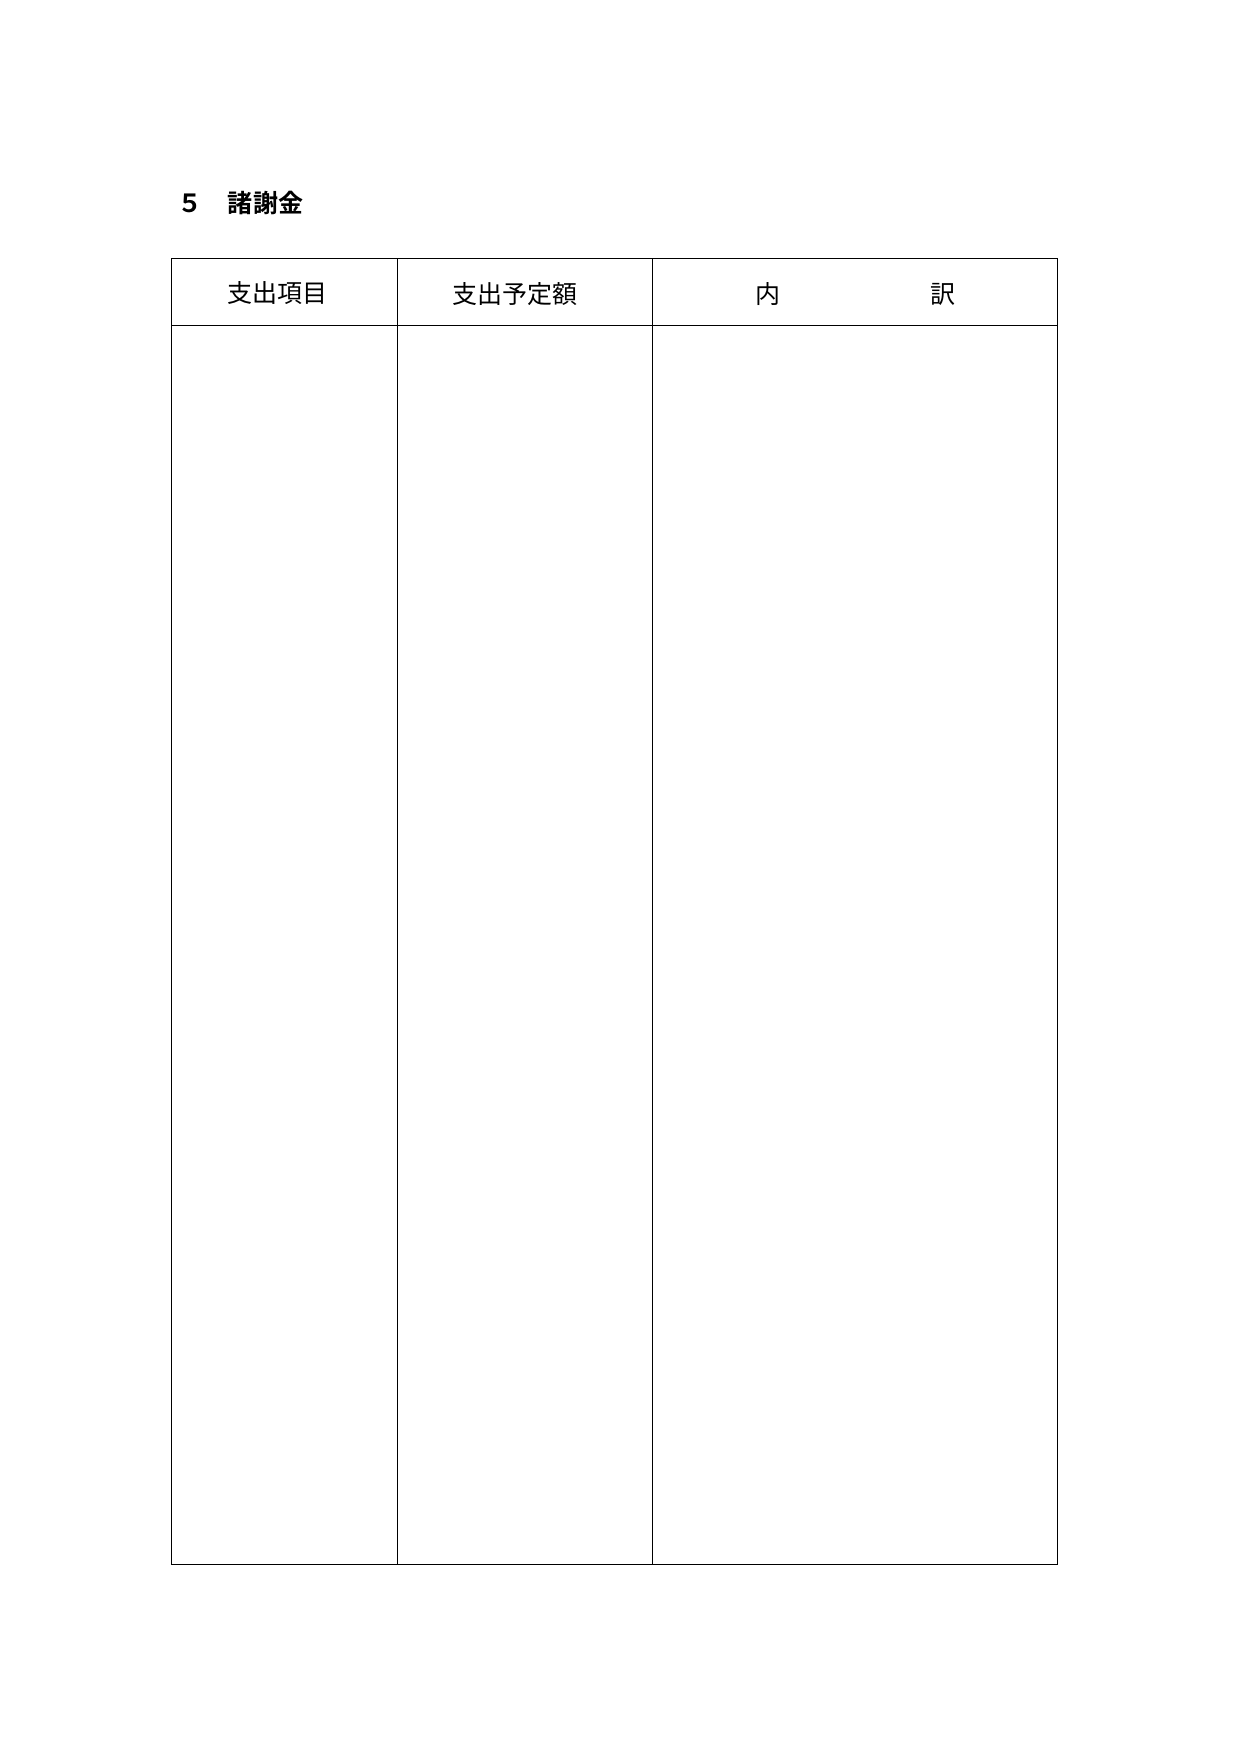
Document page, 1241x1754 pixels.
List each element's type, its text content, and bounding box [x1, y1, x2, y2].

table_cell [653, 326, 1057, 1564]
table_cell [172, 326, 397, 1564]
text ５ 諸謝金 [177, 183, 1063, 221]
table_cell [398, 326, 652, 1564]
table_header 支出項目 [172, 259, 397, 325]
table_header 内 訳 [653, 259, 1057, 325]
table_header 支出予定額 [398, 259, 652, 325]
